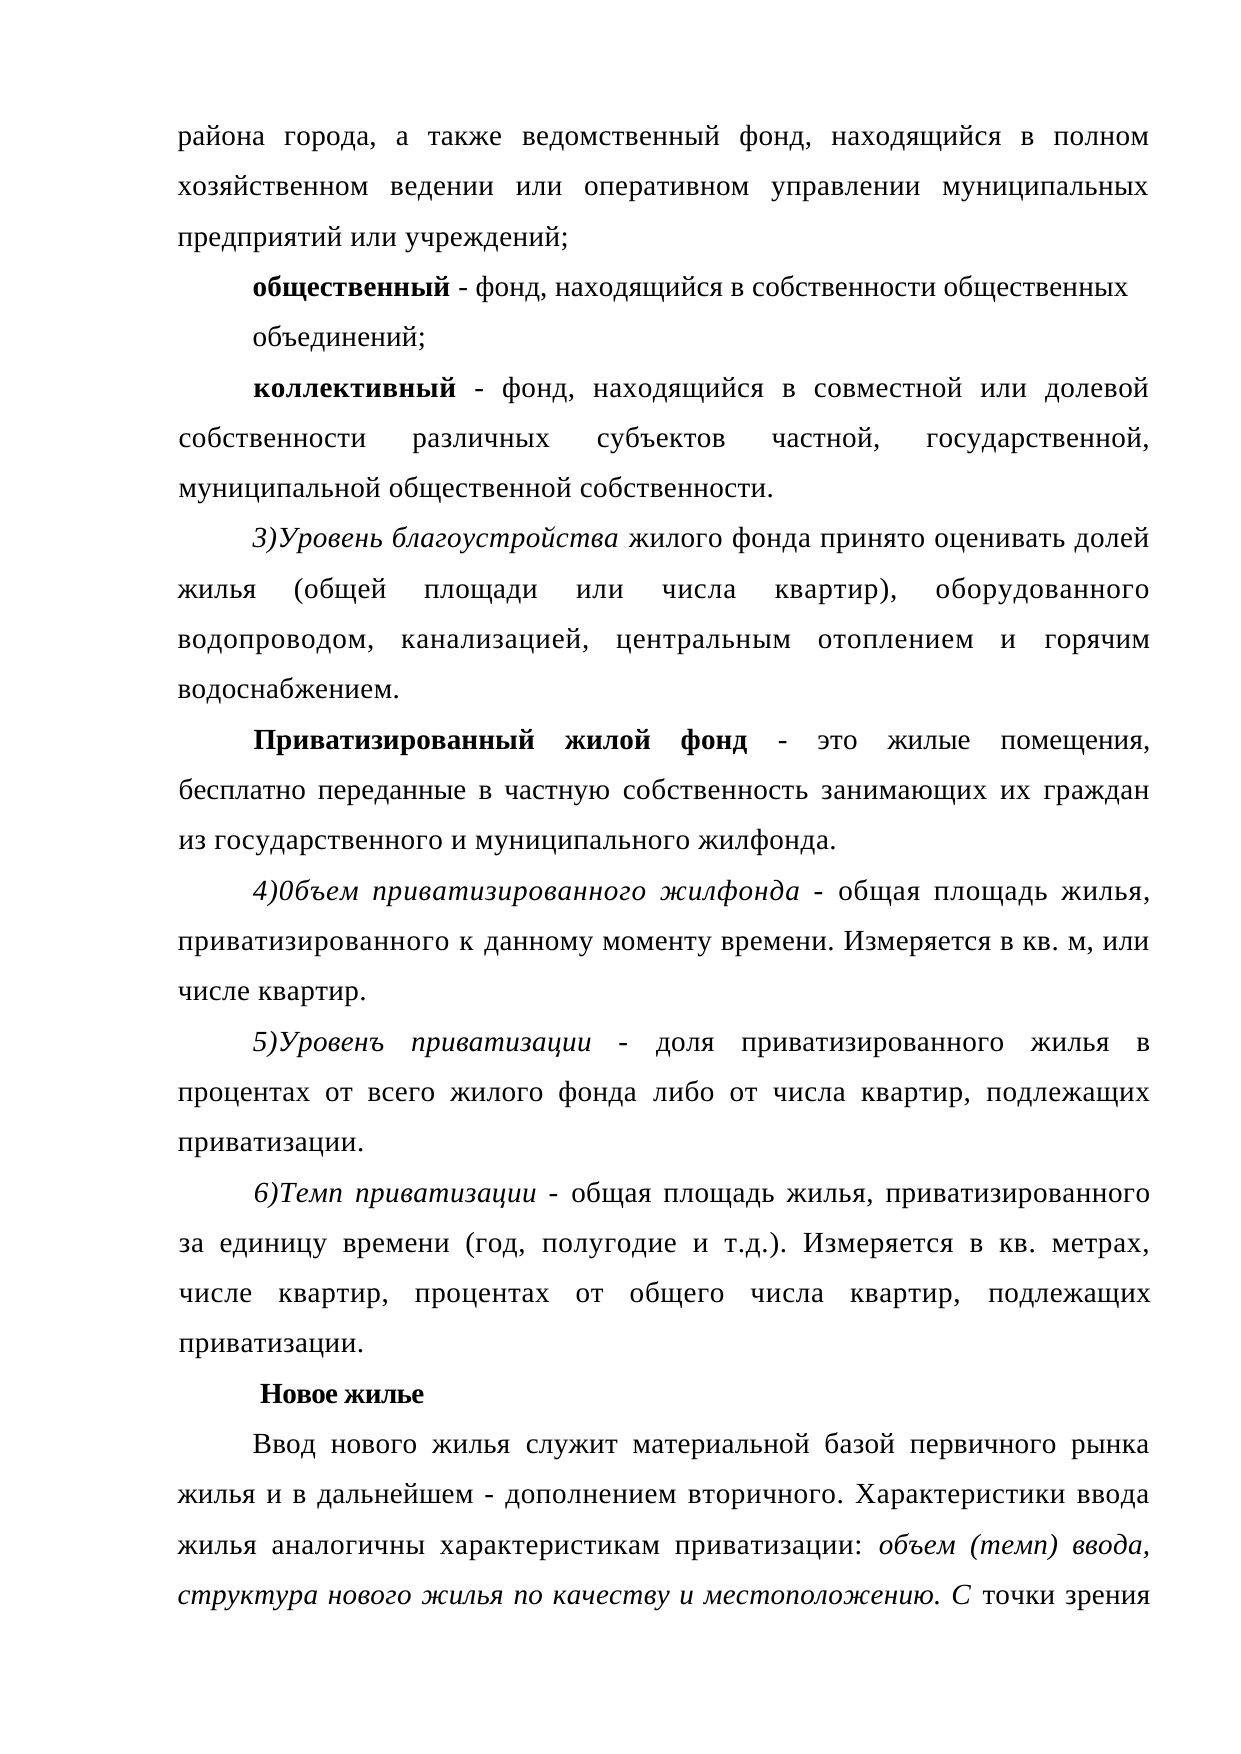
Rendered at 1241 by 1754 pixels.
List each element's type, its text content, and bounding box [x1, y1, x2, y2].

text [177, 1426, 1151, 1611]
text общественный - фонд, находящийся в собственности общественных [252, 269, 1152, 303]
text 4)0бъем приватизированного жилфонда - общая площадь жилья, приватизированного к данному моменту времени. Измеряется в кв. м, или числе квартир. [178, 873, 1151, 1007]
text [177, 118, 1151, 252]
text 6)Темп приватизации - общая площадь жилья, приватизированного за единицу времени (год, полугодие и т.д.). Измеряется в кв. метрах, числе квартир, процентах от общего числа квартир, подлежащих приватизации. [179, 1175, 1151, 1359]
text объединений; [252, 319, 1152, 353]
text 5)Уровенъ приватизации - доля приватизированного жилья в процентах от всего жилого фонда либо от числа квартир, подлежащих приватизации. [178, 1024, 1151, 1158]
text коллективный - фонд, находящийся в совместной или долевой собственности различных субъектов частной, государственной, муниципальной общественной собственности. [178, 370, 1151, 504]
text 3)Уровень благоустройства жилого фонда принято оценивать долей жилья (общей площади или числа квартир), оборудованного водопроводом, канализацией, центральным отоплением и горячим водоснабжением. [177, 521, 1150, 705]
text Приватизированный жилой фонд - это жилые помещения, бесплатно переданные в частную собственность занимающих их граждан из государственного и муниципального жилфонда. [178, 722, 1151, 856]
text Новое жилье [178, 1376, 1152, 1409]
